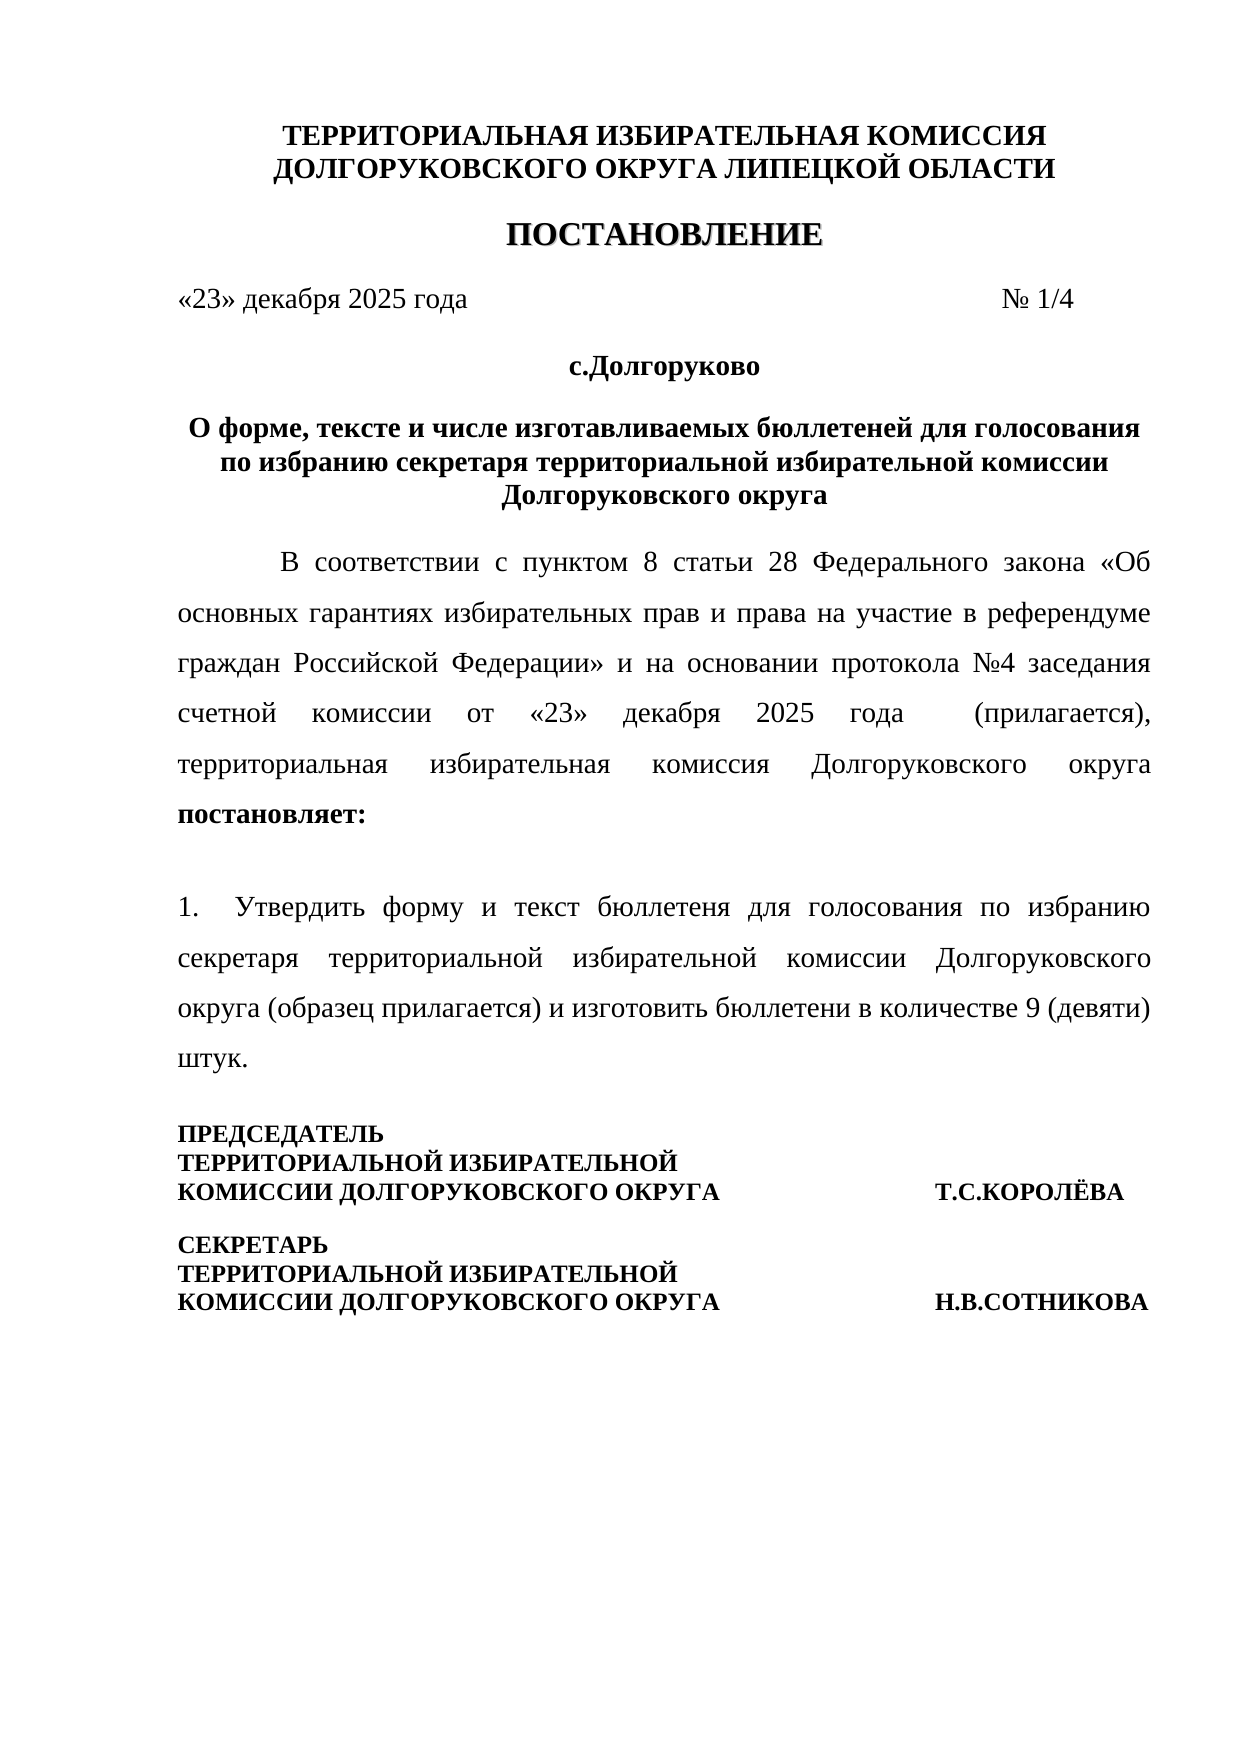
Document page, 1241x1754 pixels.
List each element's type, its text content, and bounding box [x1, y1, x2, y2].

text СЕКРЕТАРЬ [177, 1230, 1152, 1259]
text ПРЕДСЕДАТЕЛЬ [177, 1119, 1152, 1148]
text ТЕРРИТОРИАЛЬНОЙ ИЗБИРАТЕЛЬНОЙ [177, 1148, 1152, 1177]
text О форме, тексте и числе изготавливаемых бюллетеней для голосования по избранию секретаря территориальной избирательной комиссии Долгоруковского округа [177, 410, 1152, 511]
text КОМИССИИ ДОЛГОРУКОВСКОГО ОКРУГА Т.С.КОРОЛЁВА [177, 1177, 1152, 1230]
text 1. Утвердить форму и текст бюллетеня для голосования по избранию секретаря территориальной избирательной комиссии Долгоруковского округа (образец прилагается) и изготовить бюллетени в количестве 9 (девяти) штук. [177, 889, 1152, 1074]
text В соответствии с пунктом 8 статьи 28 Федерального закона «Об основных гарантиях избирательных прав и права на участие в референдуме граждан Российской Федерации» и на основании протокола №4 заседания счетной комиссии от «23» декабря 2025 года (прилагается), территориальная избирательная комиссия Долгоруковского округа постановляет: [177, 544, 1152, 830]
text «23» декабря 2025 года № 1/4 [177, 281, 1152, 314]
text ТЕРРИТОРИАЛЬНАЯ ИЗБИРАТЕЛЬНАЯ КОМИССИЯ ДОЛГОРУКОВСКОГО ОКРУГА ЛИПЕЦКОЙ ОБЛАСТИ [177, 118, 1152, 185]
text КОМИССИИ ДОЛГОРУКОВСКОГО ОКРУГА Н.В.СОТНИКОВА [177, 1287, 1152, 1316]
subtitle ПОСТАНОВЛЕНИЕ [177, 214, 1152, 252]
text ТЕРРИТОРИАЛЬНОЙ ИЗБИРАТЕЛЬНОЙ [177, 1259, 1152, 1287]
text с.Долгоруково [177, 348, 1152, 382]
